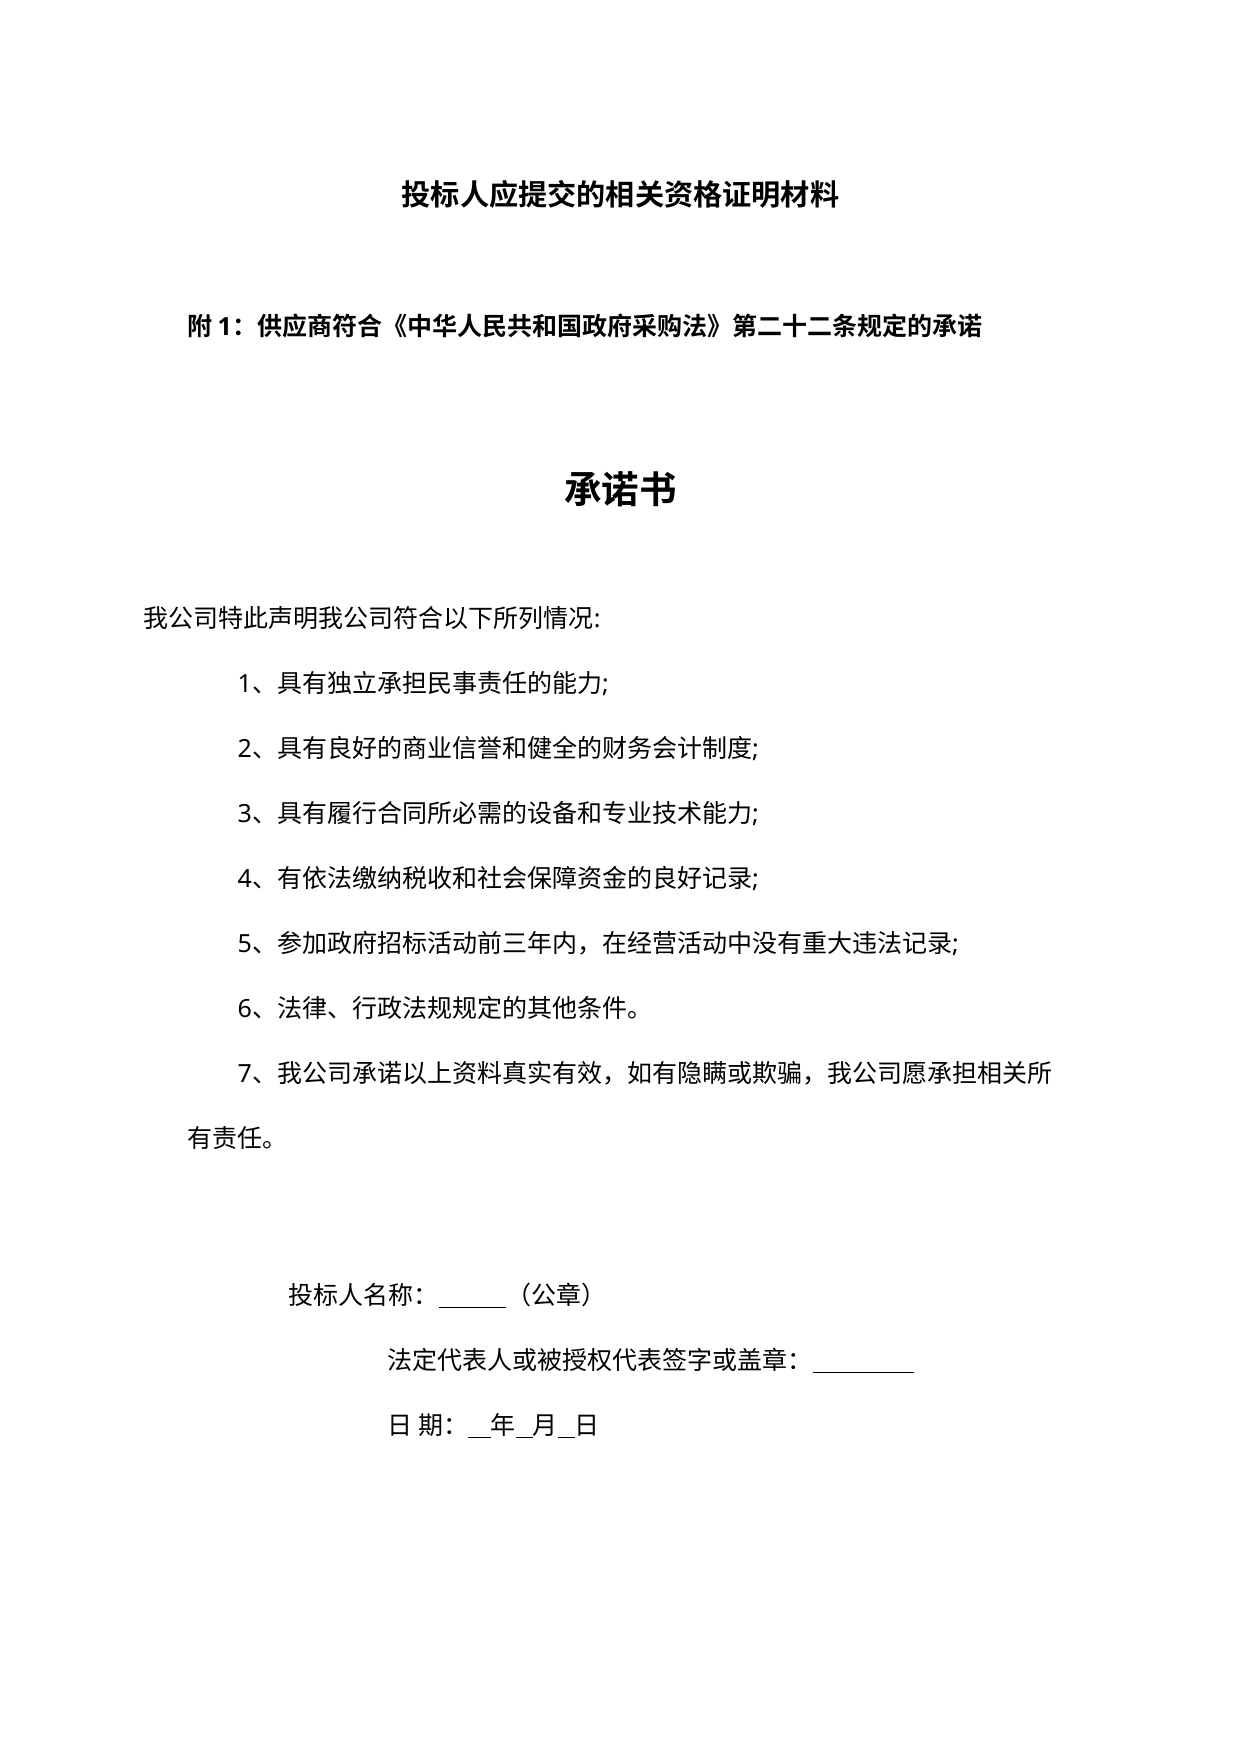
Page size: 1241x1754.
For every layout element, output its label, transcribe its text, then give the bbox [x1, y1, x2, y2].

text 5、参加政府招标活动前三年内，在经营活动中没有重大违法记录; [187, 909, 1053, 974]
text 承诺书 [187, 454, 1053, 519]
text 投标人应提交的相关资格证明材料 [187, 162, 1053, 227]
text 1、具有独立承担民事责任的能力; [187, 649, 1053, 714]
text 6、法律、行政法规规定的其他条件。 [187, 974, 1053, 1039]
text 2、具有良好的商业信誉和健全的财务会计制度; [187, 714, 1053, 779]
text 日 期： 年 月 日 [187, 1391, 1053, 1456]
text 4、有依法缴纳税收和社会保障资金的良好记录; [187, 844, 1053, 909]
text 法定代表人或被授权代表签字或盖章： [187, 1326, 1053, 1391]
text 3、具有履行合同所必需的设备和专业技术能力; [187, 779, 1053, 844]
list 附1：供应商符合《中华人民共和国政府采购法》第二十二条规定的承诺 [187, 292, 1053, 357]
text 投标人名称： （公章） [187, 1261, 1053, 1326]
text 7、我公司承诺以上资料真实有效，如有隐瞒或欺骗，我公司愿承担相关所有责任。 [187, 1039, 1053, 1169]
text 我公司特此声明我公司符合以下所列情况: [144, 584, 1053, 649]
